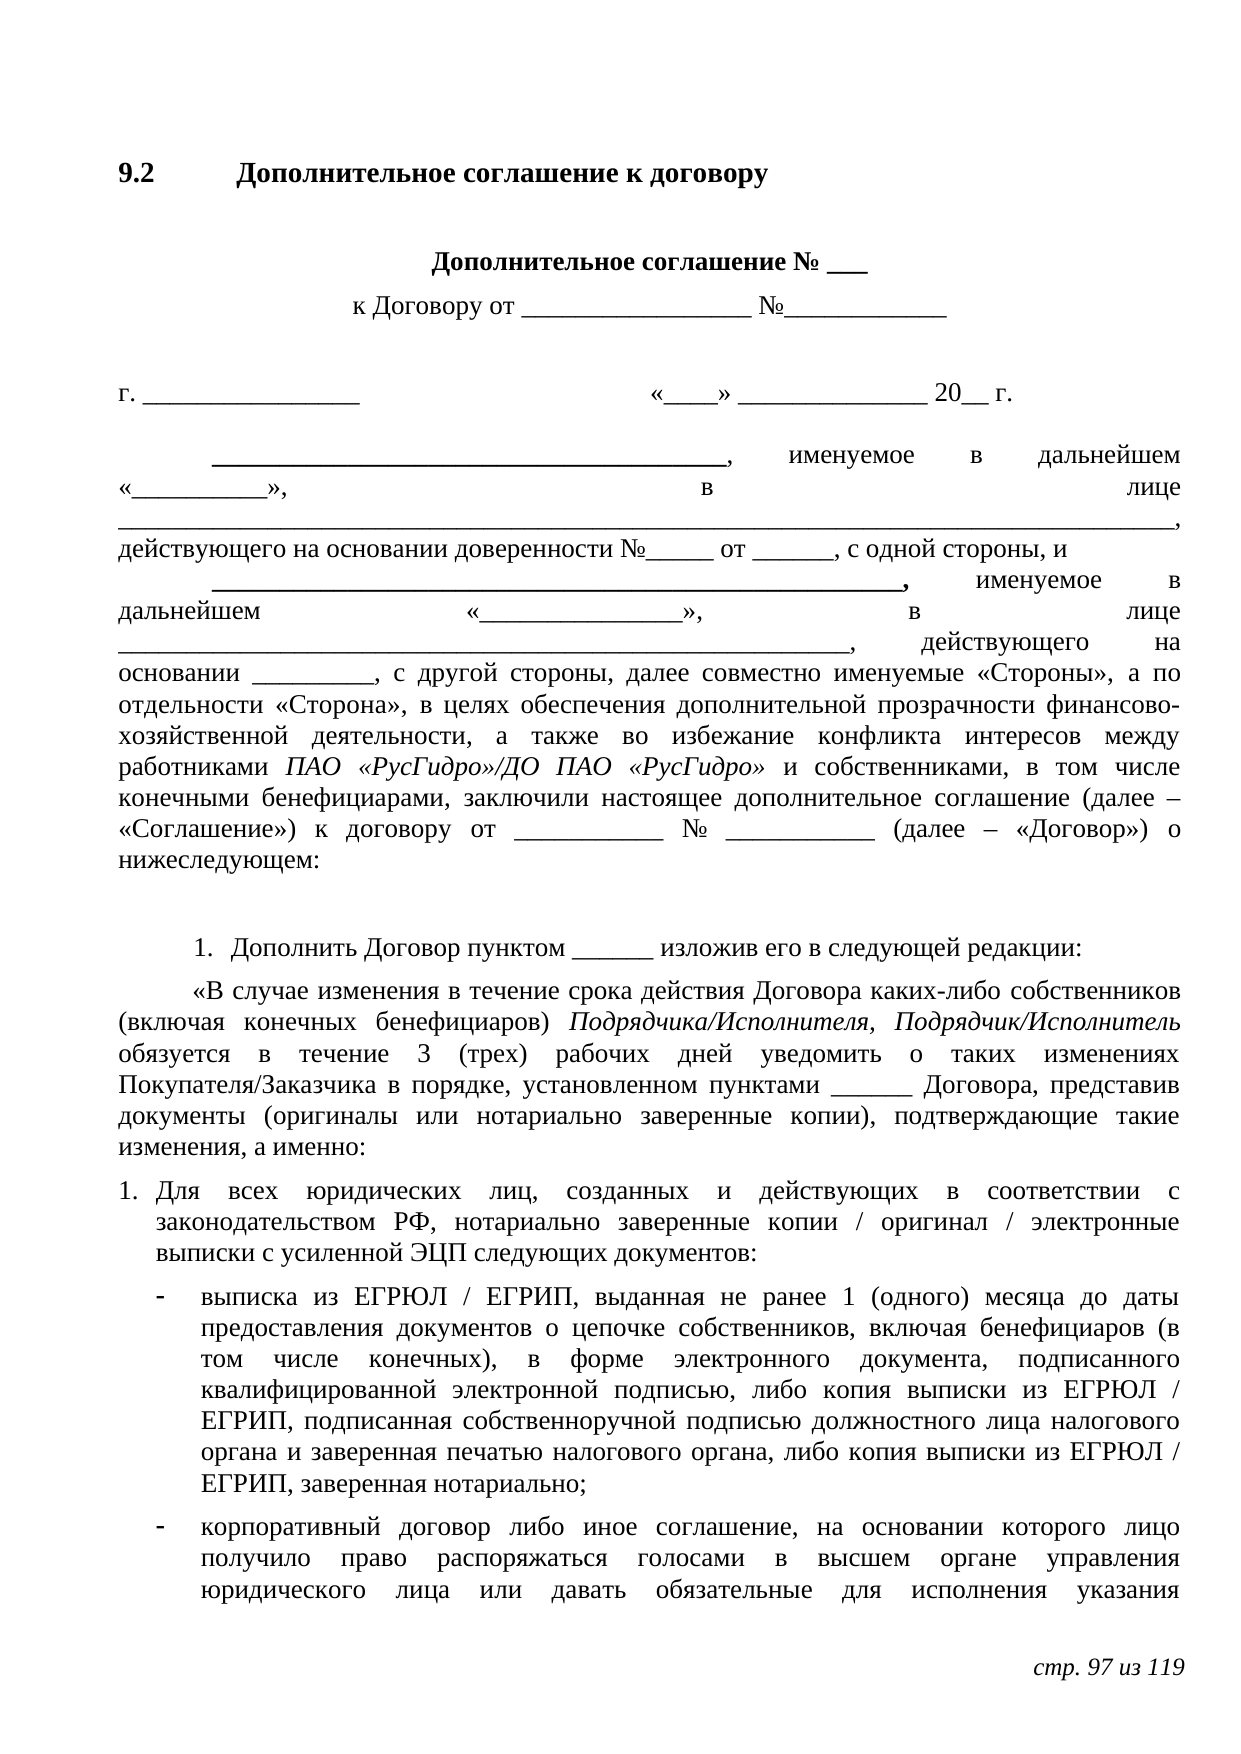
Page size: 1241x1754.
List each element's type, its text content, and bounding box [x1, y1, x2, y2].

text г. ________________ «____» ______________ 20__ г. [118, 376, 1181, 407]
list Дополнить Договор пунктом ______ изложив его в следующей редакции: [193, 931, 1181, 962]
text ___________________________________________________, именуемое в дальнейшем «_______________», в лице ______________________________________________________, действующего на основании _________, с другой стороны, далее совместно именуемые «Стороны», а по отдельности «Сторона», в целях обеспечения дополнительной прозрачности финансово-хозяйственной деятельности, а также во избежание конфликта интересов между работниками ПАО «РусГидро»/ДО ПАО «РусГидро» и собственниками, в том числе конечными бенефициарами, заключили настоящее дополнительное соглашение (далее – «Соглашение») к договору от ___________ № ___________ (далее – «Договор») о нижеследующем: [118, 563, 1181, 874]
subtitle Дополнительное соглашение к договору [118, 156, 1181, 189]
text к Договору от _________________ №____________ [118, 289, 1181, 320]
text Дополнительное соглашение № ___ [118, 245, 1181, 276]
text ______________________________________, именуемое в дальнейшем «__________», в лице ______________________________________________________________________________, действующего на основании доверенности №_____ от ______, с одной стороны, и [118, 438, 1181, 563]
text «В случае изменения в течение срока действия Договора каких-либо собственников (включая конечных бенефициаров) Подрядчика/Исполнителя, Подрядчик/Исполнитель обязуется в течение 3 (трех) рабочих дней уведомить о таких изменениях Покупателя/Заказчика в порядке, установленном пунктами ______ Договора, представив документы (оригиналы или нотариально заверенные копии), подтверждающие такие изменения, а именно: [118, 974, 1181, 1161]
list выписка из ЕГРЮЛ / ЕГРИП, выданная не ранее 1 (одного) месяца до даты предоставления документов о цепочке собственников, включая бенефициаров (в том числе конечных), в форме электронного документа, подписанного квалифицированной электронной подписью, либо копия выписки из ЕГРЮЛ / ЕГРИП, подписанная собственноручной подписью должностного лица налогового органа и заверенная печатью налогового органа, либо копия выписки из ЕГРЮЛ / ЕГРИП, заверенная нотариально; [156, 1280, 1181, 1498]
list Для всех юридических лиц, созданных и действующих в соответствии с законодательством РФ, нотариально заверенные копии / оригинал / электронные выписки с усиленной ЭЦП следующих документов: [118, 1174, 1181, 1267]
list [156, 1510, 1181, 1604]
